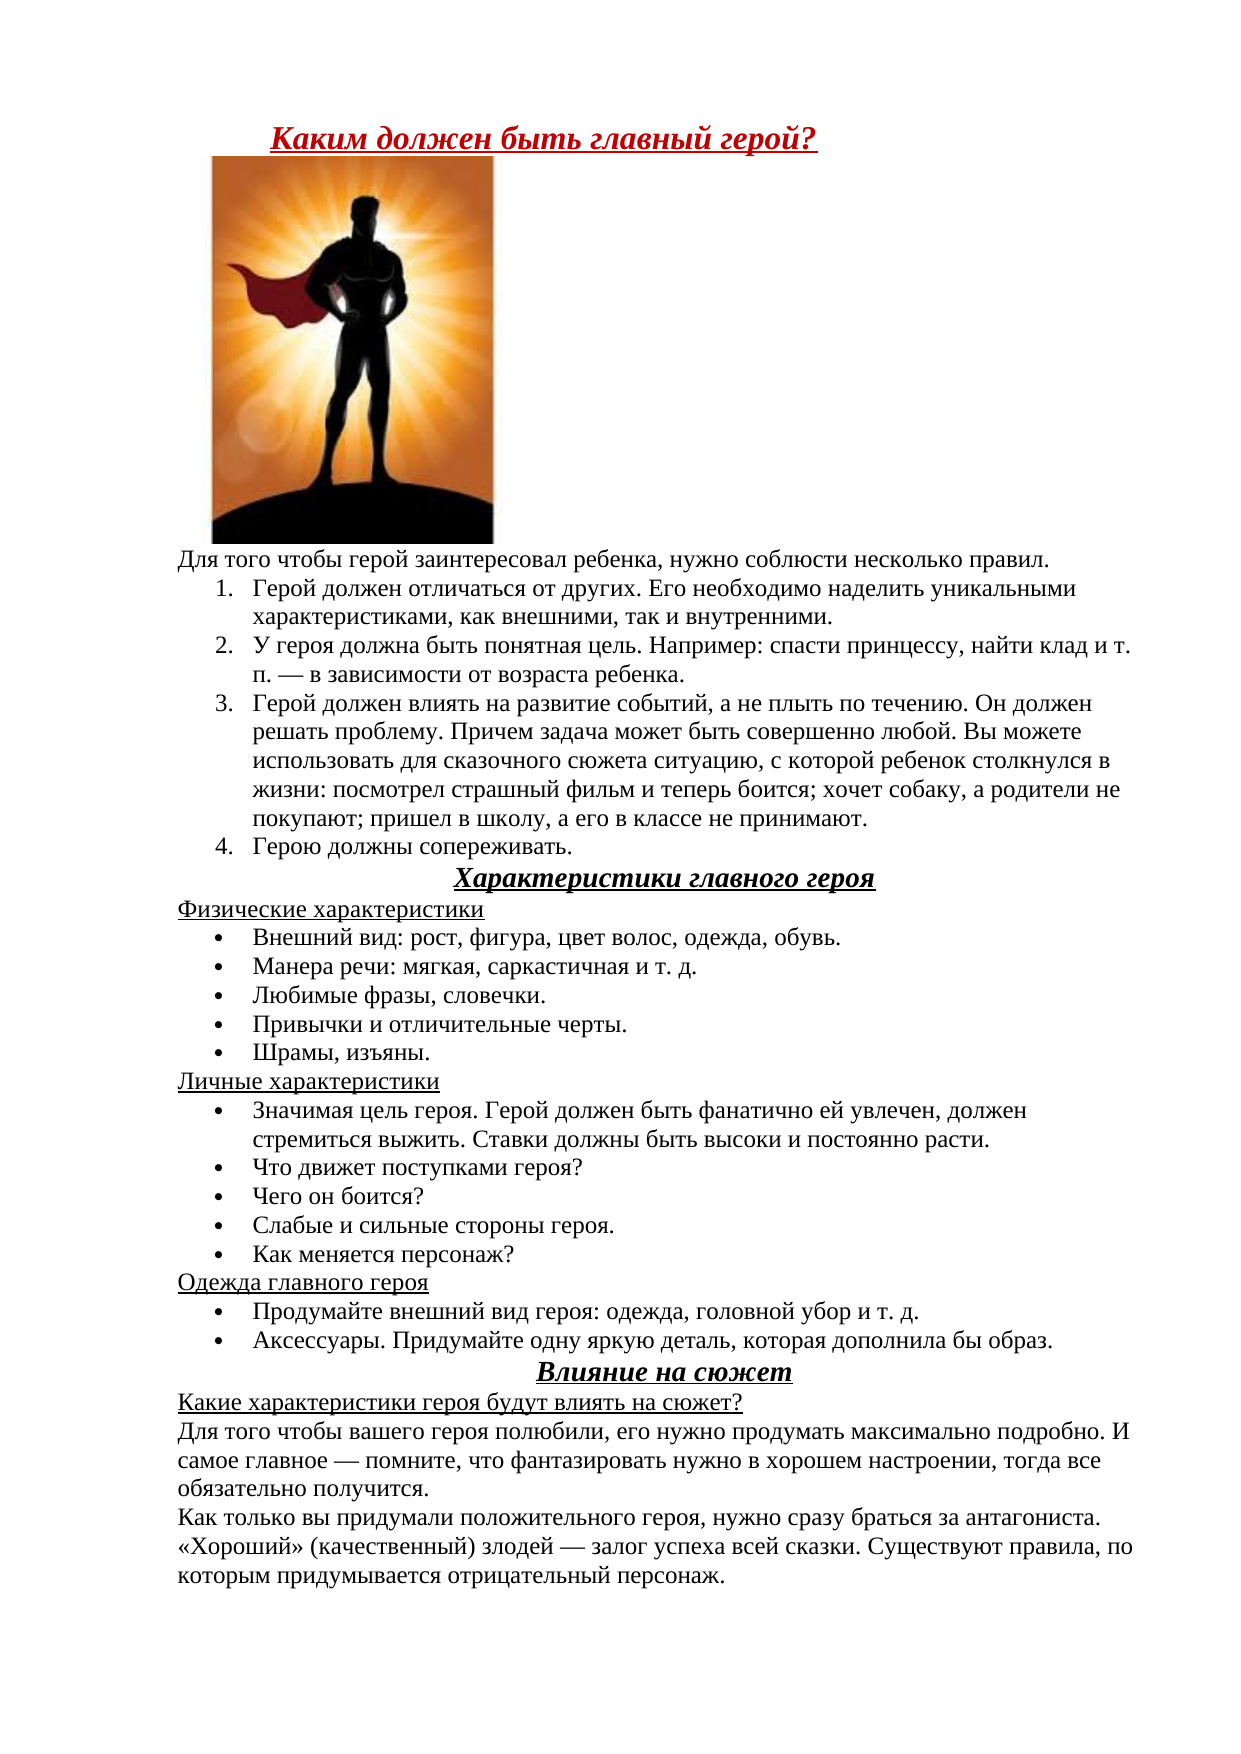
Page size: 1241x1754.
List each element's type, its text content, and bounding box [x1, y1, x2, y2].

list Что движет поступками героя? [215, 1152, 1152, 1181]
text Влияние на сюжет [177, 1354, 1152, 1387]
text Характеристики главного героя [177, 860, 1152, 894]
text Как только вы придумали положительного героя, нужно сразу браться за антагониста. «Хороший» (качественный) злодей — залог успеха всей сказки. Существуют правила, по которым придумывается отрицательный персонаж. [177, 1502, 1152, 1588]
list Герой должен влиять на развитие событий, а не плыть по течению. Он должен решать проблему. Причем задача может быть совершенно любой. Вы можете использовать для сказочного сюжета ситуацию, с которой ребенок столкнулся в жизни: посмотрел страшный фильм и теперь боится; хочет собаку, а родители не покупают; пришел в школу, а его в классе не принимают. [215, 688, 1152, 831]
list Привычки и отличительные черты. [215, 1009, 1152, 1037]
list Продумайте внешний вид героя: одежда, головной убор и т. д. [215, 1296, 1152, 1325]
list Герой должен отличаться от других. Его необходимо наделить уникальными характеристиками, как внешними, так и внутренними. [215, 573, 1152, 630]
text Физические характеристики [177, 894, 1152, 922]
list Внешний вид: рост, фигура, цвет волос, одежда, обувь. [215, 922, 1152, 951]
picture [177, 156, 529, 544]
list Герою должны сопереживать. [215, 831, 1152, 860]
list Чего он боится? [215, 1181, 1152, 1210]
text Одежда главного героя [177, 1267, 1152, 1296]
list Любимые фразы, словечки. [215, 980, 1152, 1009]
text Какие характеристики героя будут влиять на сюжет? [177, 1387, 1152, 1416]
text Для того чтобы вашего героя полюбили, его нужно продумать максимально подробно. И самое главное — помните, что фантазировать нужно в хорошем настроении, тогда все обязательно получится. [177, 1416, 1152, 1502]
list Как меняется персонаж? [215, 1239, 1152, 1267]
list У героя должна быть понятная цель. Например: спасти принцессу, найти клад и т. п. — в зависимости от возраста ребенка. [215, 630, 1152, 688]
list Манера речи: мягкая, саркастичная и т. д. [215, 951, 1152, 980]
text Личные характеристики [177, 1066, 1152, 1095]
list Слабые и сильные стороны героя. [215, 1210, 1152, 1239]
list Шрамы, изъяны. [215, 1037, 1152, 1066]
list Аксессуары. Придумайте одну яркую деталь, которая дополнила бы образ. [215, 1325, 1152, 1354]
list Значимая цель героя. Герой должен быть фанатично ей увлечен, должен стремиться выжить. Ставки должны быть высоки и постоянно расти. [215, 1095, 1152, 1152]
text Для того чтобы герой заинтересовал ребенка, нужно соблюсти несколько правил. [177, 544, 1152, 573]
